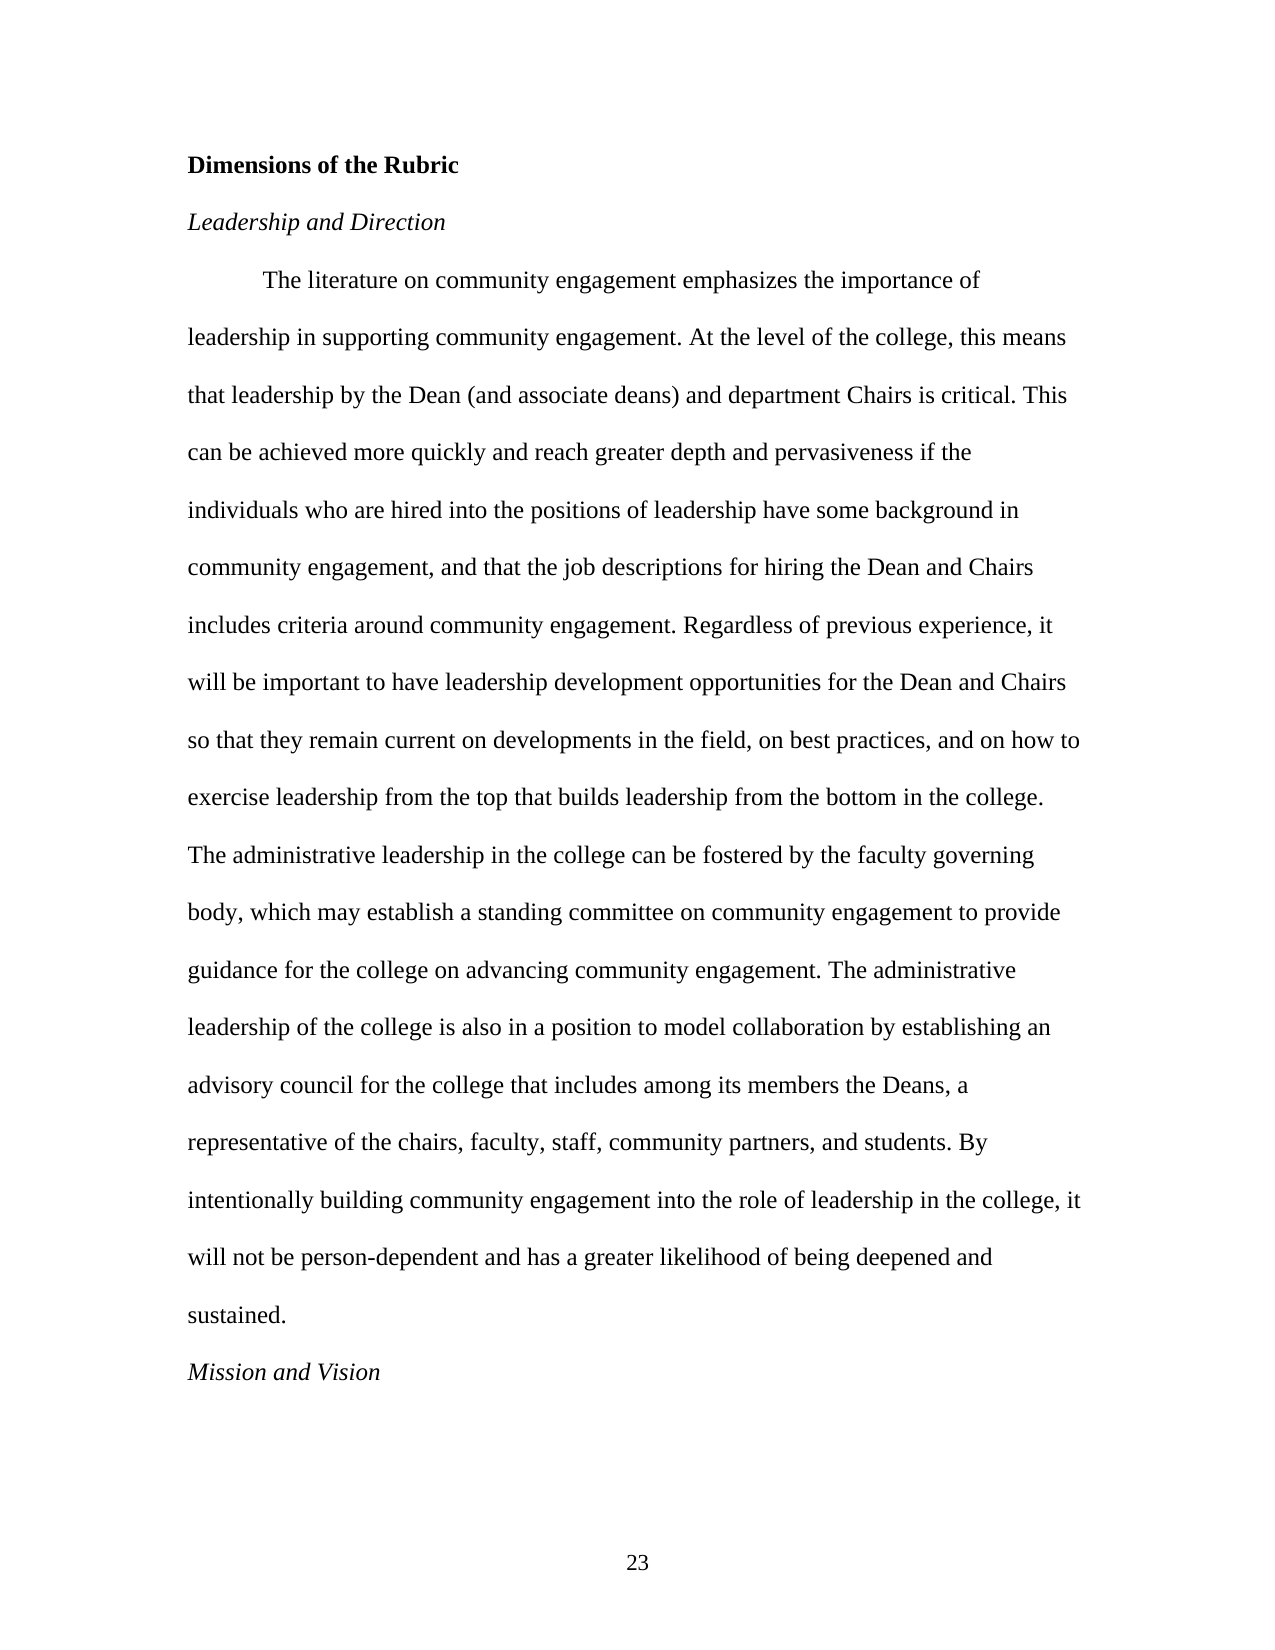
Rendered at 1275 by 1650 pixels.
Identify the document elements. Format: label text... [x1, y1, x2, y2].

text Mission and Vision [187, 1357, 1087, 1386]
text The literature on community engagement emphasizes the importance of leadership in supporting community engagement. At the level of the college, this means that leadership by the Dean (and associate deans) and department Chairs is critical. This can be achieved more quickly and reach greater depth and pervasiveness if the individuals who are hired into the positions of leadership have some background in community engagement, and that the job descriptions for hiring the Dean and Chairs includes criteria around community engagement. Regardless of previous experience, it will be important to have leadership development opportunities for the Dean and Chairs so that they remain current on developments in the field, on best practices, and on how to exercise leadership from the top that builds leadership from the bottom in the college. The administrative leadership in the college can be fostered by the faculty governing body, which may establish a standing committee on community engagement to provide guidance for the college on advancing community engagement. The administrative leadership of the college is also in a position to model collaboration by establishing an advisory council for the college that includes among its members the Deans, a representative of the chairs, faculty, staff, community partners, and students. By intentionally building community engagement into the role of leadership in the college, it will not be person-dependent and has a greater likelihood of being deepened and sustained. [187, 265, 1087, 1329]
text Leadership and Direction [187, 207, 1087, 236]
text Dimensions of the Rubric [187, 150, 1087, 179]
